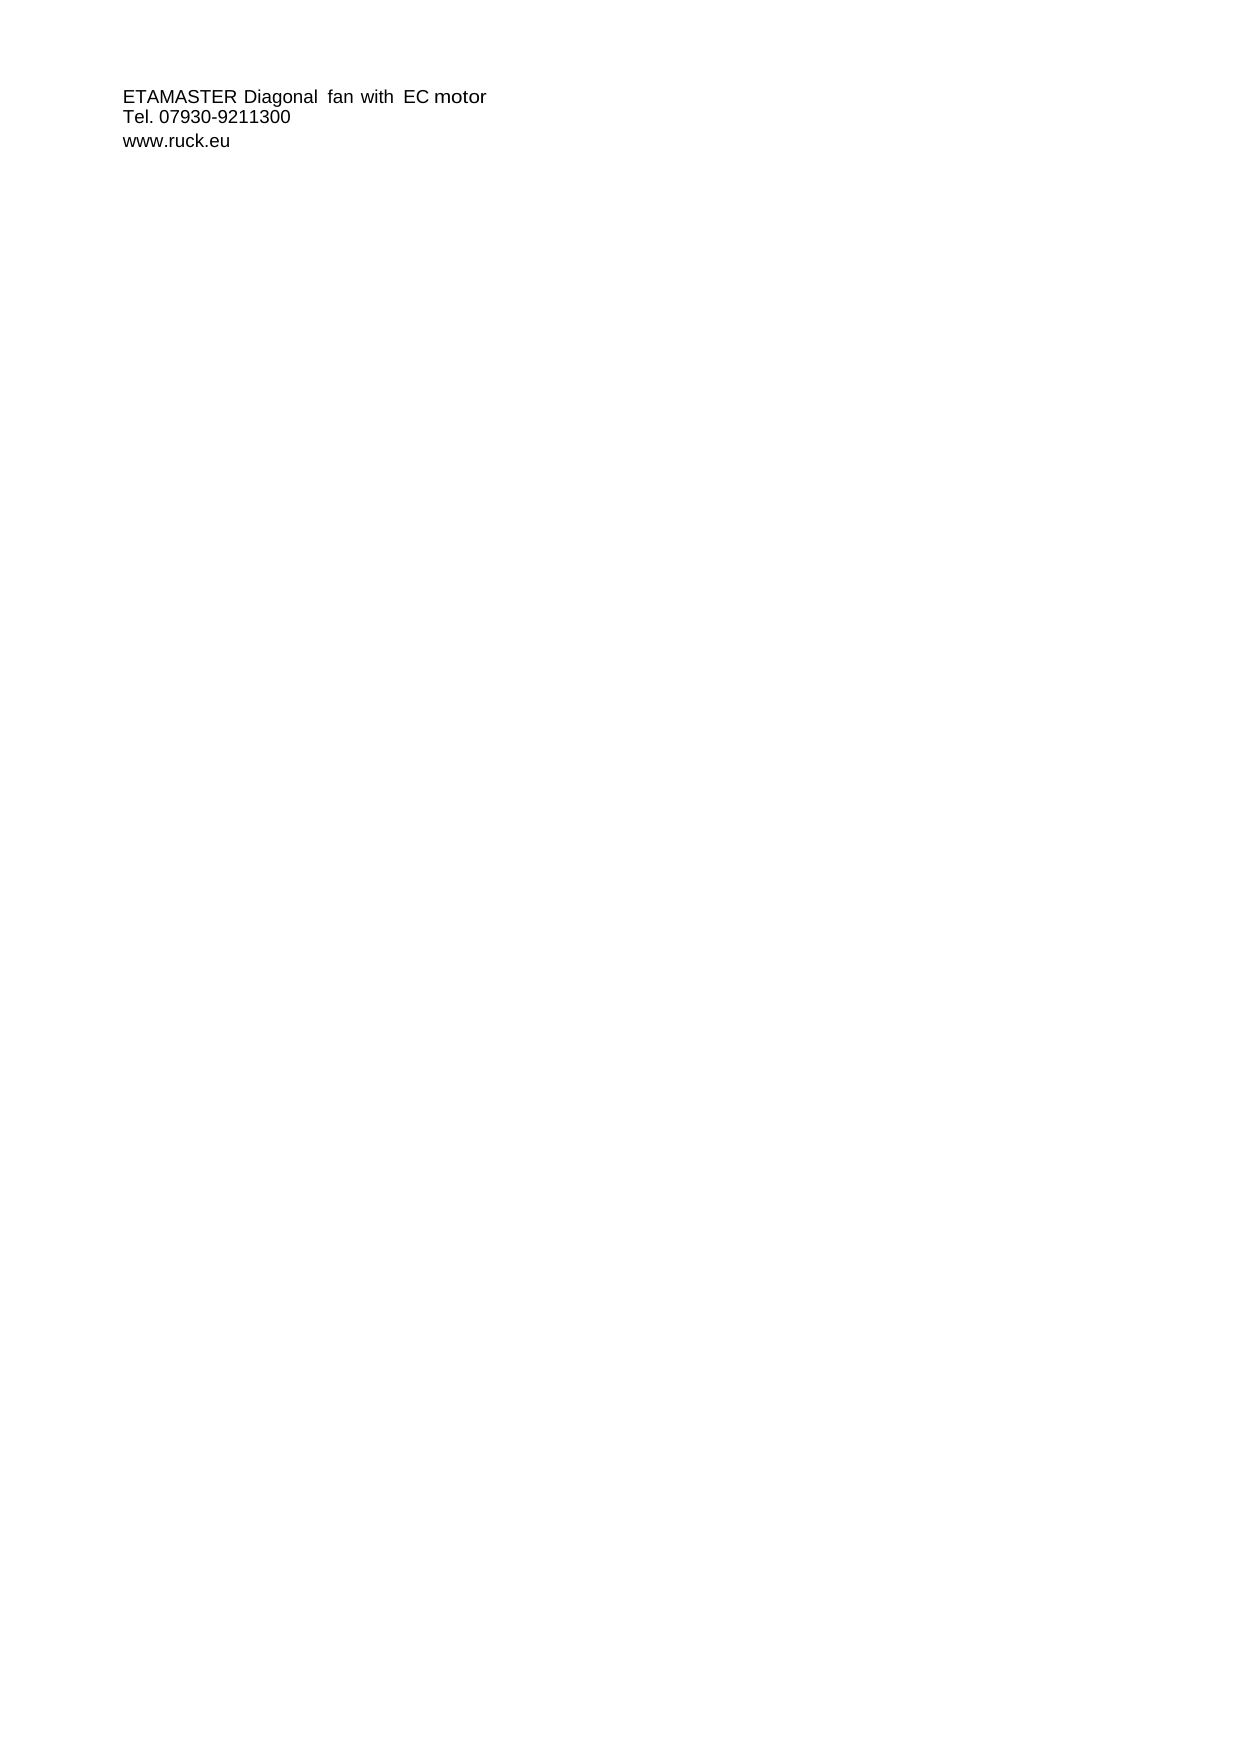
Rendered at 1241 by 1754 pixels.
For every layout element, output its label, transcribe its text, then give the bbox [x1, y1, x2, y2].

text Tel. 07930-9211300 www.ruck.eu [123, 106, 296, 152]
